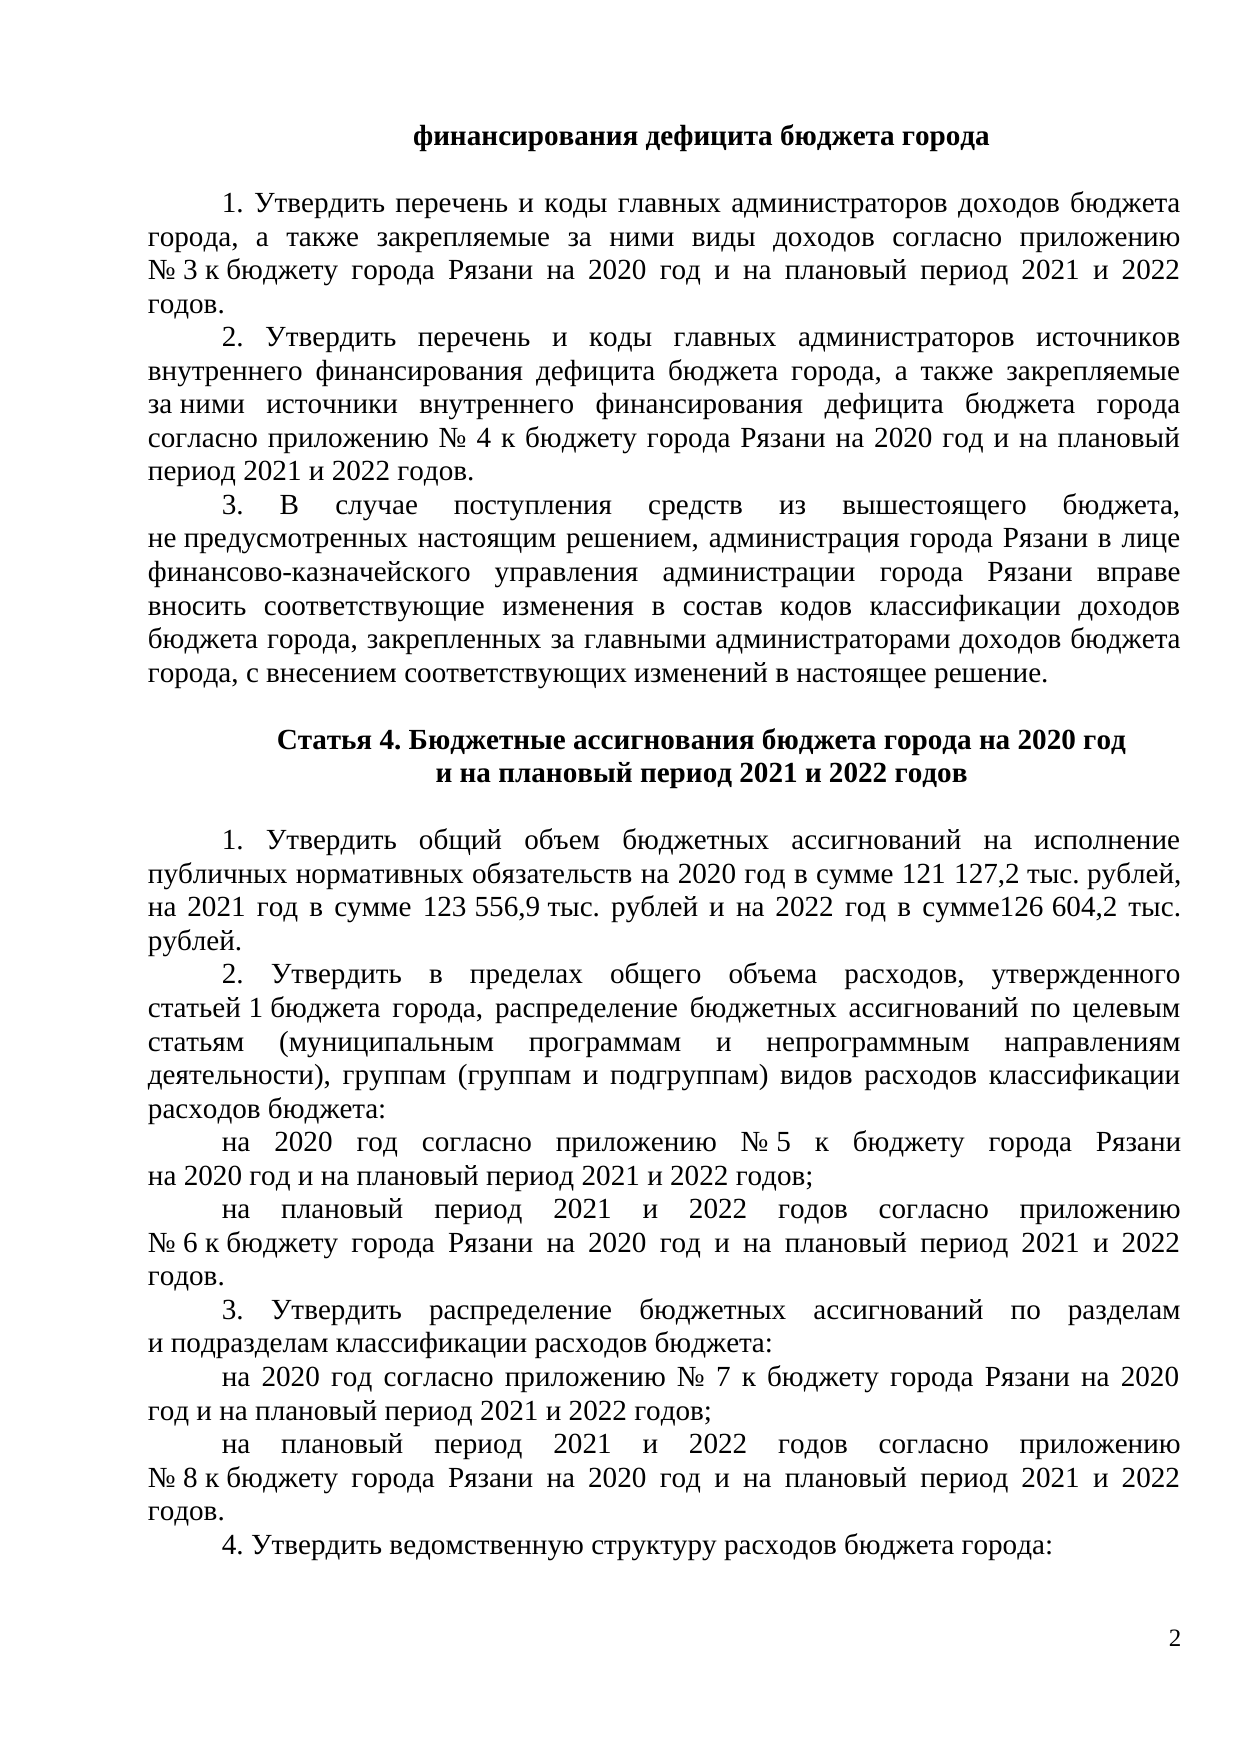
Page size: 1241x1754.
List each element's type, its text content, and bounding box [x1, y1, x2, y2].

text Статья 4. Бюджетные ассигнования бюджета города на 2020 год [148, 722, 1181, 755]
text 2. Утвердить в пределах общего объема расходов, утвержденного статьей 1 бюджета города, распределение бюджетных ассигнований по целевым статьям (муниципальным программам и непрограммным направлениям деятельности), группам (группам и подгруппам) видов расходов классификации расходов бюджета: [148, 957, 1181, 1124]
text на плановый период 2021 и 2022 годов согласно приложению № 6 к бюджету города Рязани на 2020 год и на плановый период 2021 и 2022 годов. [148, 1191, 1181, 1292]
text 2. Утвердить перечень и коды главных администраторов источников внутреннего финансирования дефицита бюджета города, а также закрепляемые за ними источники внутреннего финансирования дефицита бюджета города согласно приложению № 4 к бюджету города Рязани на 2020 год и на плановый период 2021 и 2022 годов. [148, 319, 1181, 487]
text финансирования дефицита бюджета города [148, 118, 1181, 152]
text на плановый период 2021 и 2022 годов согласно приложению № 8 к бюджету города Рязани на 2020 год и на плановый период 2021 и 2022 годов. [148, 1426, 1181, 1527]
text 1. Утвердить перечень и коды главных администраторов доходов бюджета города, а также закрепляемые за ними виды доходов согласно приложению № 3 к бюджету города Рязани на 2020 год и на плановый период 2021 и 2022 годов. [148, 185, 1181, 319]
text 4. Утвердить ведомственную структуру расходов бюджета города: [148, 1527, 1181, 1560]
text на 2020 год согласно приложению № 5 к бюджету города Рязани на 2020 год и на плановый период 2021 и 2022 годов; [148, 1124, 1181, 1191]
text на 2020 год согласно приложению № 7 к бюджету города Рязани на 2020 год и на плановый период 2021 и 2022 годов; [148, 1359, 1181, 1426]
text 1. Утвердить общий объем бюджетных ассигнований на исполнение публичных нормативных обязательств на 2020 год в сумме 121 127,2 тыс. рублей, на 2021 год в сумме 123 556,9 тыс. рублей и на 2022 год в сумме126 604,2 тыс. рублей. [148, 822, 1181, 957]
text 3. В случае поступления средств из вышестоящего бюджета, не предусмотренных настоящим решением, администрация города Рязани в лице финансово-казначейского управления администрации города Рязани вправе вносить соответствующие изменения в состав кодов классификации доходов бюджета города, закрепленных за главными администраторами доходов бюджета города, с внесением соответствующих изменений в настоящее решение. [148, 487, 1181, 688]
text 3. Утвердить распределение бюджетных ассигнований по разделам и подразделам классификации расходов бюджета: [148, 1292, 1181, 1359]
text и на плановый период 2021 и 2022 годов [148, 755, 1181, 789]
